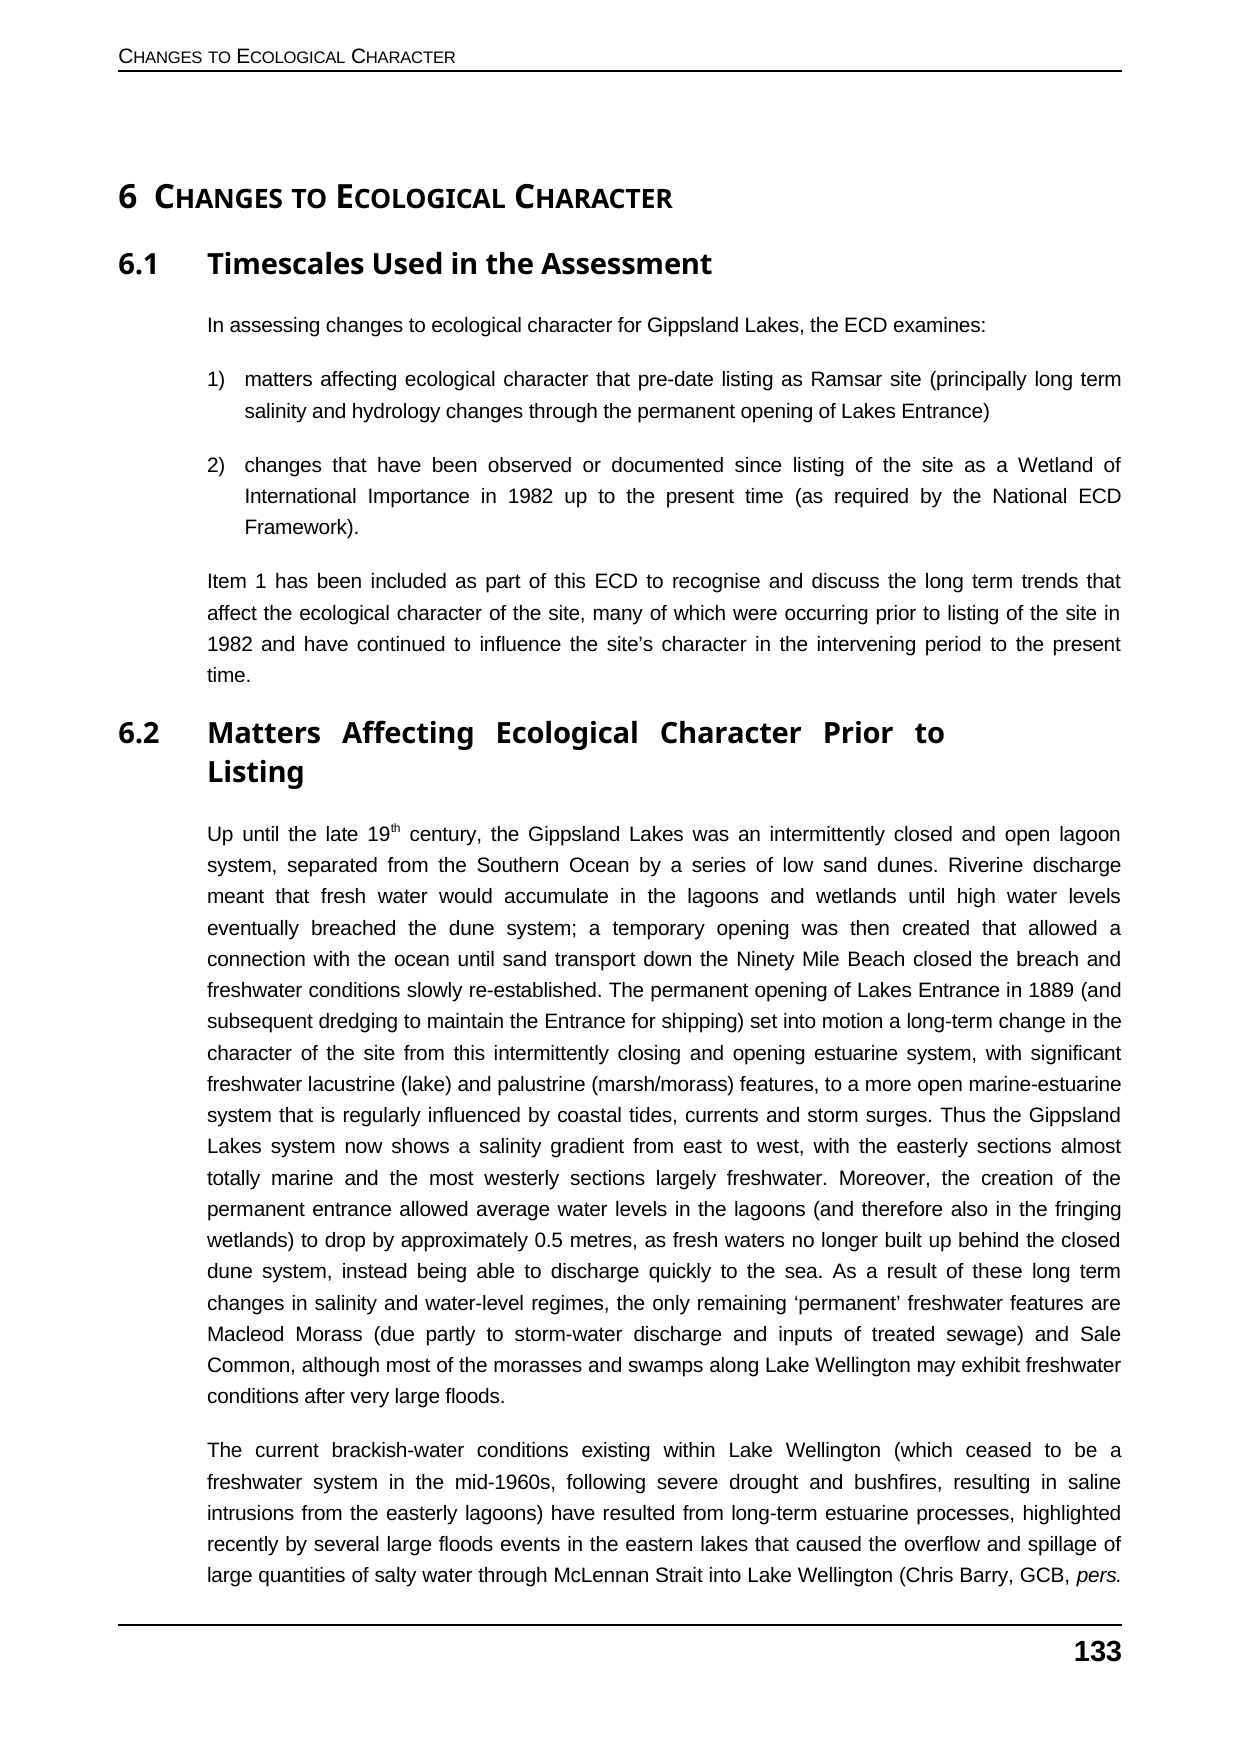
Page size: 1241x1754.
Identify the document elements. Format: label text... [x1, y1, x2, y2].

subtitle Changes to Ecological Character [118, 173, 1122, 218]
text In assessing changes to ecological character for , the ECD examines: [207, 306, 1122, 337]
subtitle Timescales Used in the Assessment [118, 243, 945, 283]
subtitle Matters Affecting Ecological Character Prior to Listing [118, 712, 945, 791]
list matters affecting ecological character that pre-date listing as Ramsar site (principally long term salinity and hydrology changes through the permanent opening of Lakes Entrance) [207, 360, 1122, 422]
text Up until the late 19th century, the was an intermittently closed and open lagoon system, separated from the Southern Ocean by a series of low sand dunes. Riverine discharge meant that fresh water would accumulate in the lagoons and wetlands until high water levels eventually breached the dune system; a temporary opening was then created that allowed a connection with the ocean until sand transport down the closed the breach and freshwater conditions slowly re-established. The permanent opening of Lakes Entrance in 1889 (and subsequent dredging to maintain the Entrance for shipping) set into motion a long-term change in the character of the site from this intermittently closing and opening estuarine system, with significant freshwater lacustrine (lake) and palustrine (marsh/morass) features, to a more open marine-estuarine system that is regularly influenced by coastal tides, currents and storm surges. Thus the system now shows a salinity gradient from east to west, with the easterly sections almost totally marine and the most westerly sections largely freshwater. Moreover, the creation of the permanent entrance allowed average water levels in the lagoons (and therefore also in the fringing wetlands) to drop by approximately 0.5 metres, as fresh waters no longer built up behind the closed dune system, instead being able to discharge quickly to the sea. As a result of these long term changes in salinity and water-level regimes, the only remaining ‘permanent’ freshwater features are Macleod Morass (due partly to storm-water discharge and inputs of treated sewage) and Sale Common, although most of the morasses and swamps along may exhibit freshwater conditions after very large floods. [207, 814, 1122, 1408]
list changes that have been observed or documented since listing of the site as a Wetland of International Importance in 1982 up to the present time (as required by the National ECD Framework). [207, 445, 1122, 539]
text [207, 1431, 1122, 1587]
text Item 1 has been included as part of this ECD to recognise and discuss the long term trends that affect the ecological character of the site, many of which were occurring prior to listing of the site in 1982 and have continued to influence the site’s character in the intervening period to the present time. [207, 562, 1122, 687]
